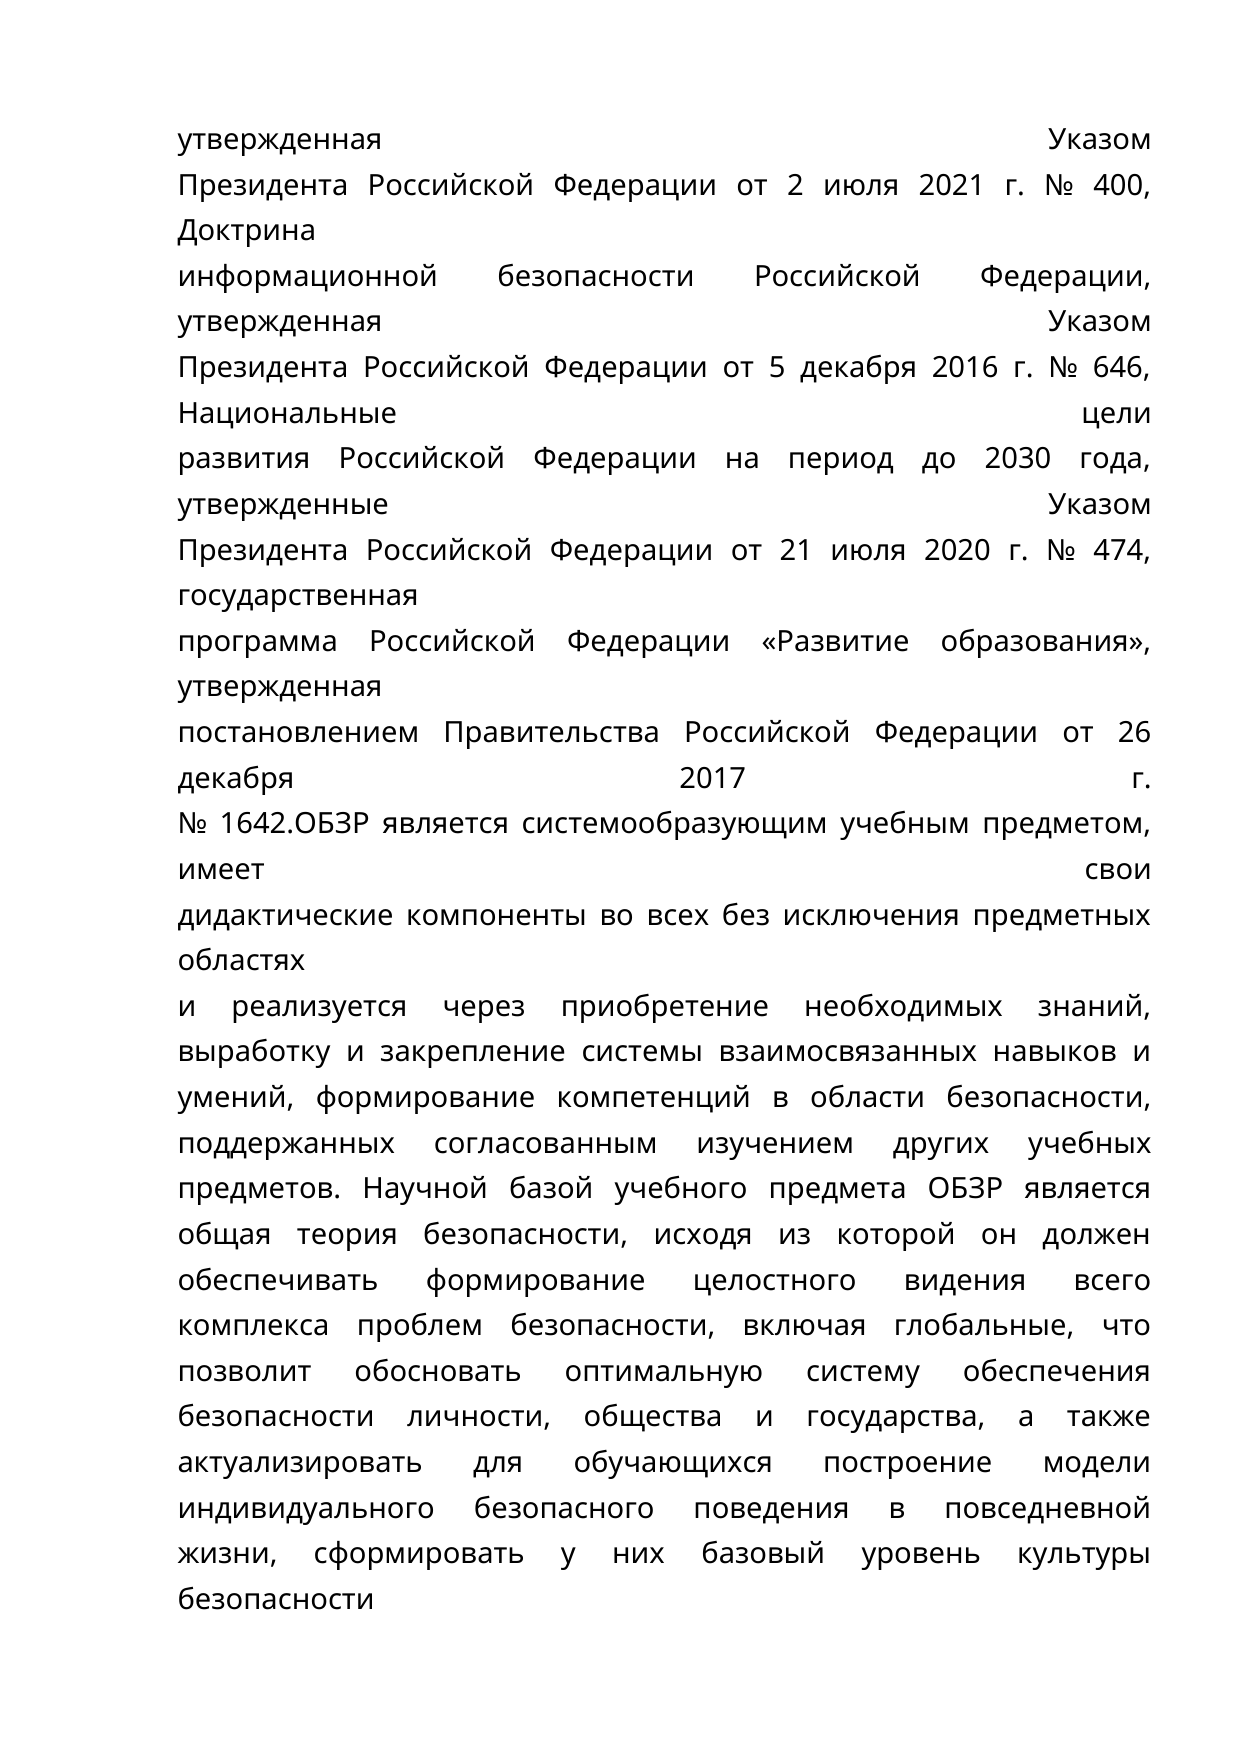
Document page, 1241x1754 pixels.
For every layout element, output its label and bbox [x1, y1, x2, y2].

text [177, 118, 1152, 1618]
